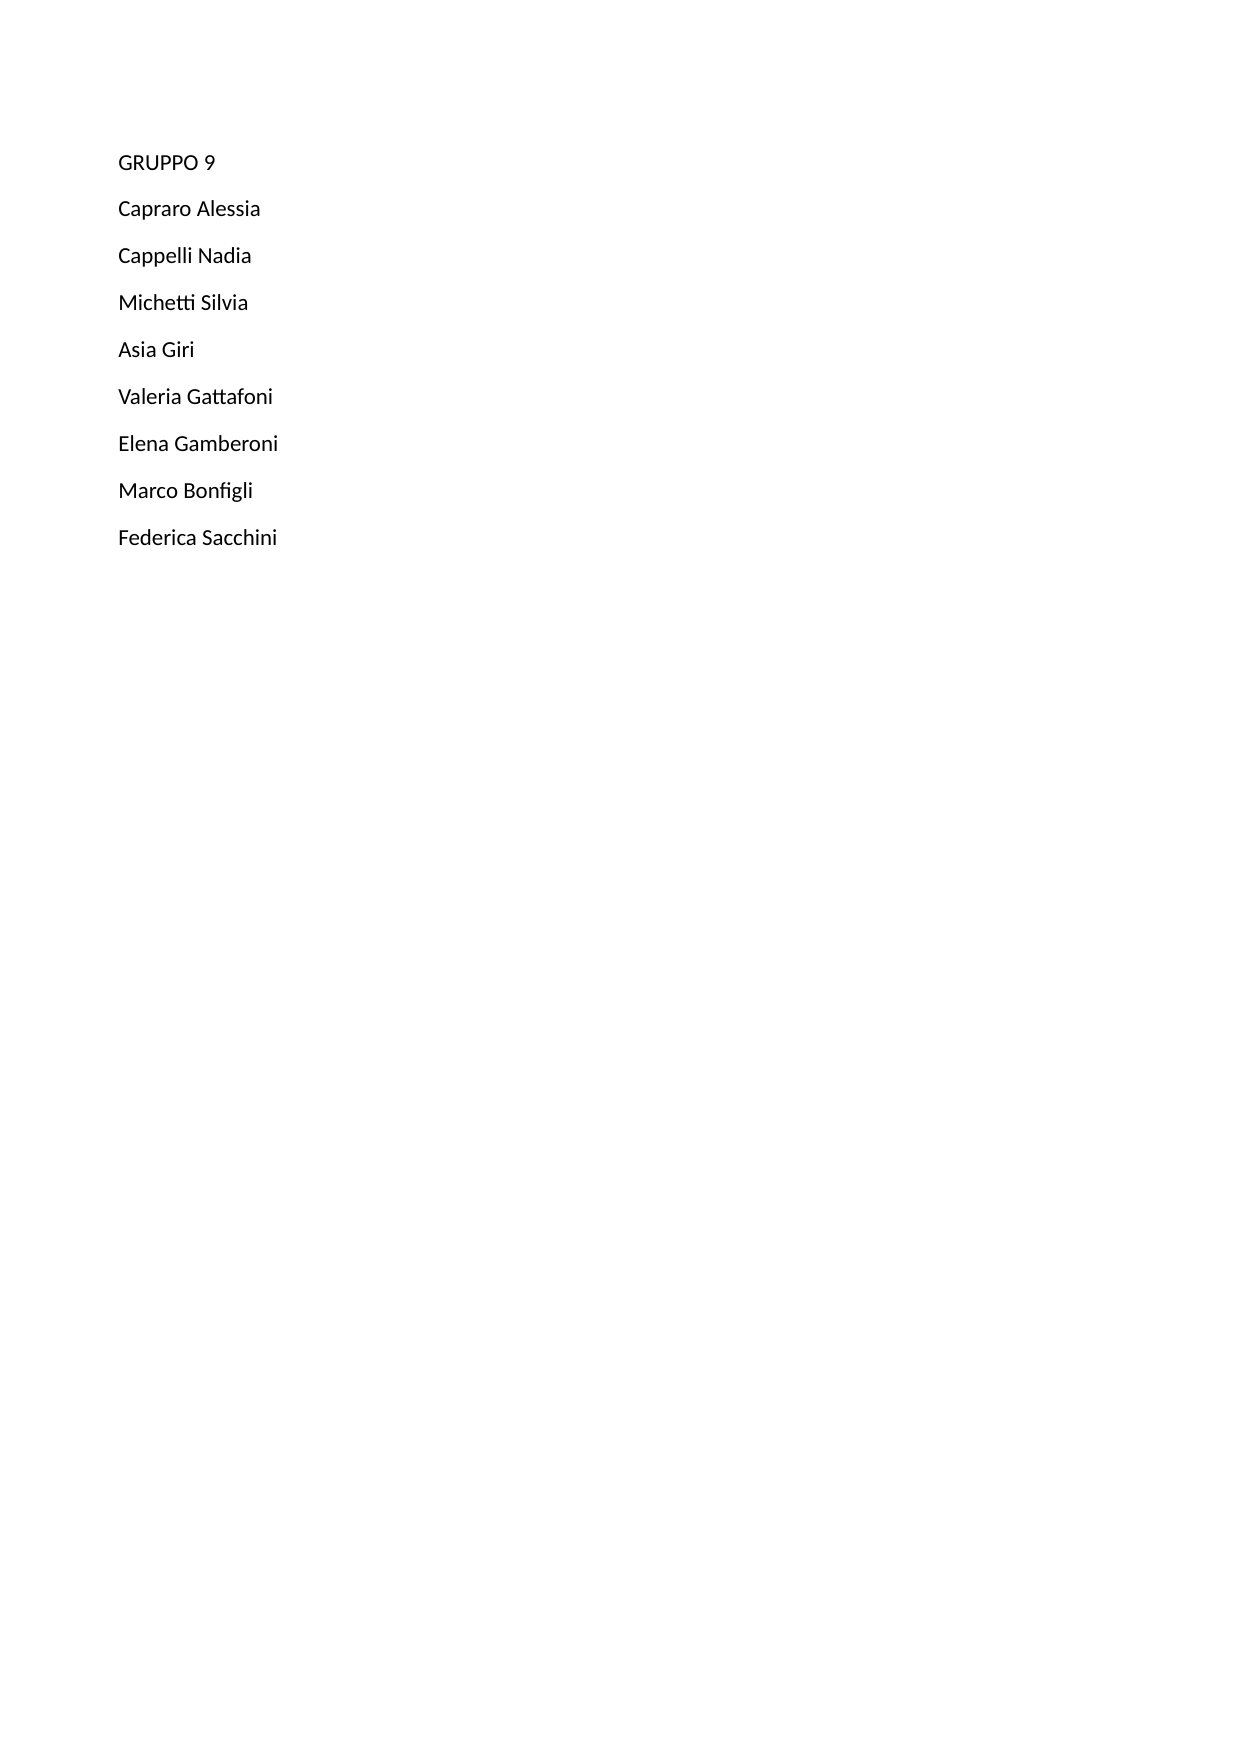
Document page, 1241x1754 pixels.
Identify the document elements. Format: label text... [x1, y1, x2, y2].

text GRUPPO 9 [118, 148, 1122, 176]
text Michetti Silvia [118, 288, 1122, 316]
text Asia Giri [118, 335, 1122, 363]
text Marco Bonfigli [118, 476, 1122, 504]
text Valeria Gattafoni [118, 382, 1122, 410]
text Cappelli Nadia [118, 241, 1122, 269]
text Capraro Alessia [118, 194, 1122, 222]
text Federica Sacchini [118, 523, 1122, 551]
text Elena Gamberoni [118, 429, 1122, 457]
